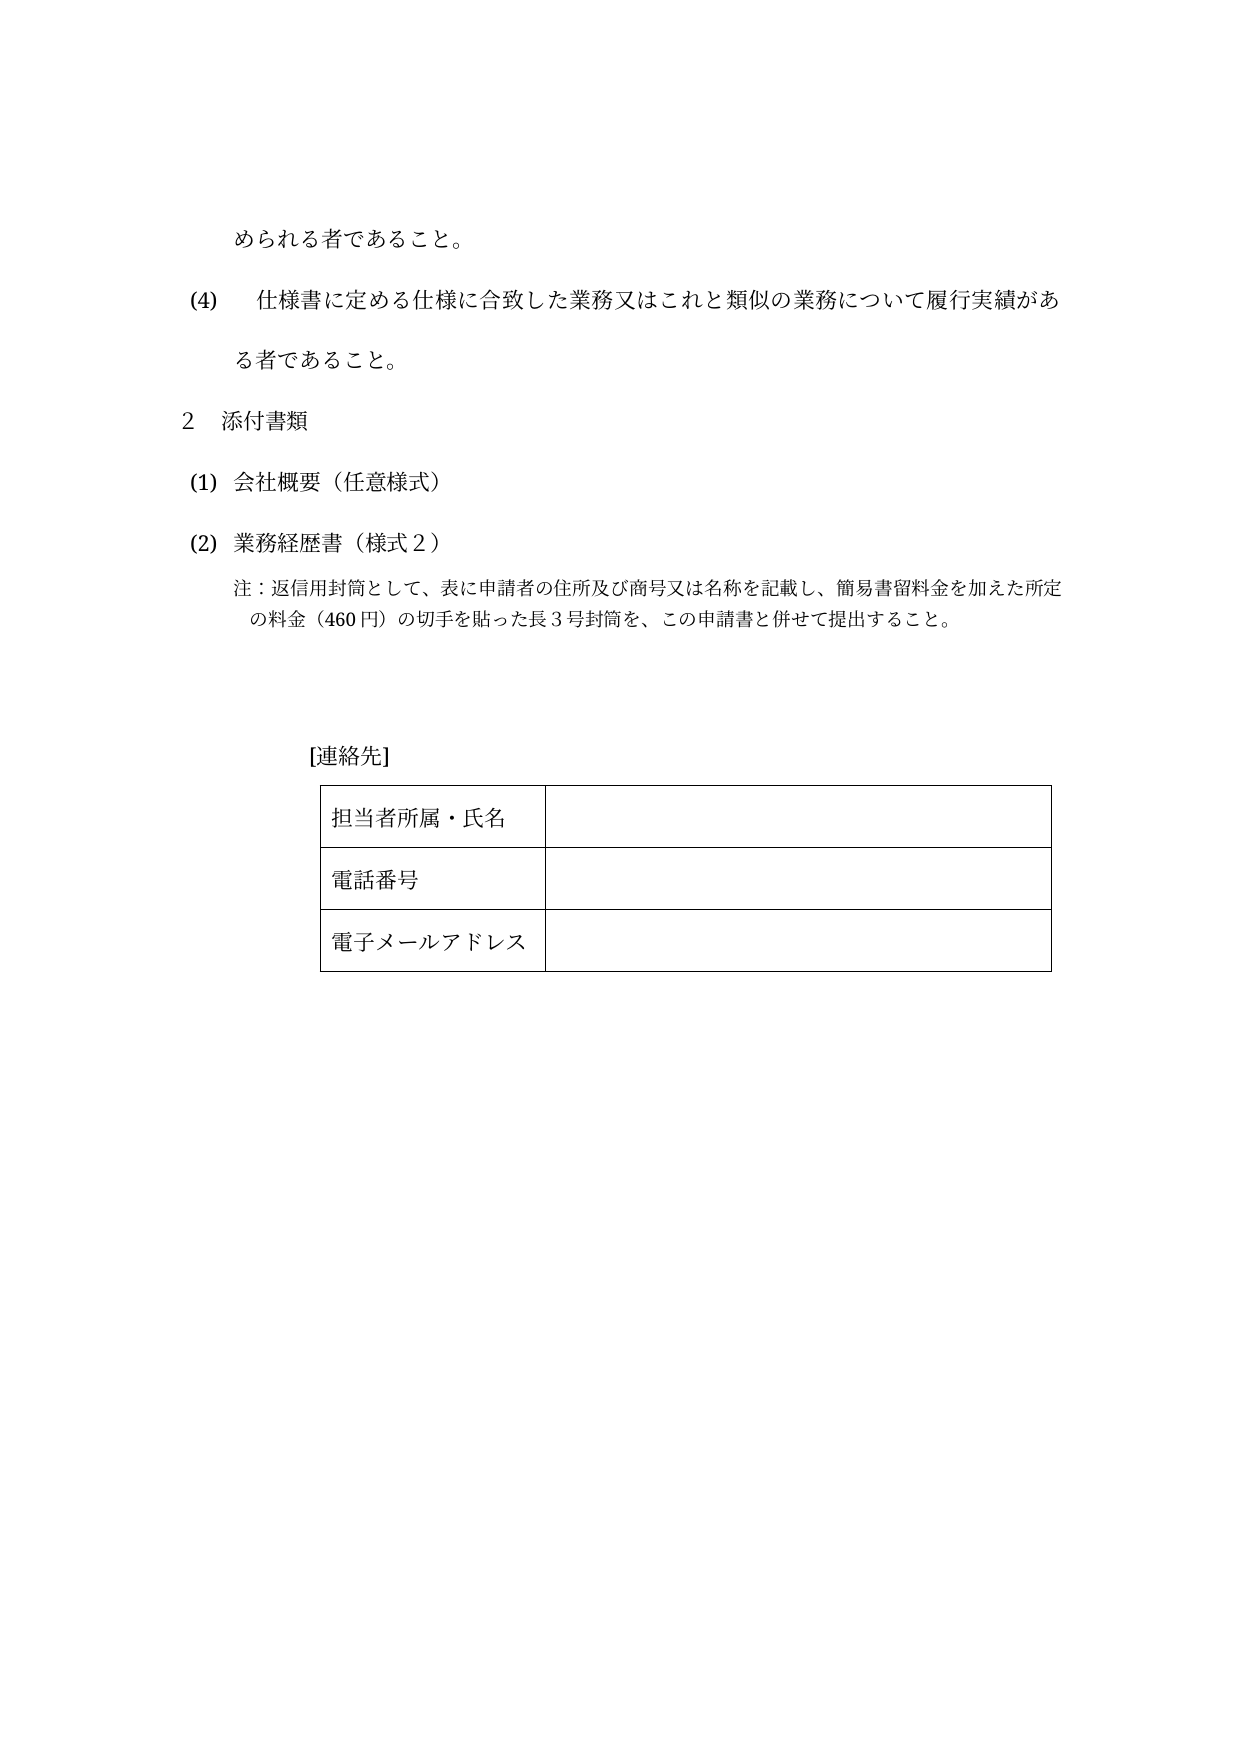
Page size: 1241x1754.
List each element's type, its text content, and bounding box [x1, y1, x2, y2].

list 添付書類 [177, 390, 1063, 451]
text 注：返信用封筒として、表に申請者の住所及び商号又は名称を記載し、簡易書留料金を加えた所定の料金（460円）の切手を貼った長３号封筒を、この申請書と併せて提出すること。 [234, 572, 1063, 633]
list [190, 207, 1063, 268]
table_cell [546, 910, 1051, 971]
table_cell 電話番号 [321, 848, 545, 909]
list 業務経歴書（様式２） [190, 512, 1063, 572]
text [連絡先] [308, 724, 1063, 785]
list 会社概要（任意様式） [190, 451, 1063, 512]
table_cell 電子メールアドレス [321, 910, 545, 971]
list 仕様書に定める仕様に合致した業務又はこれと類似の業務について履行実績がある者であること。 [190, 268, 1063, 390]
table_header 担当者所属・氏名 [321, 786, 545, 847]
table_cell [546, 848, 1051, 909]
table_header [546, 786, 1051, 847]
